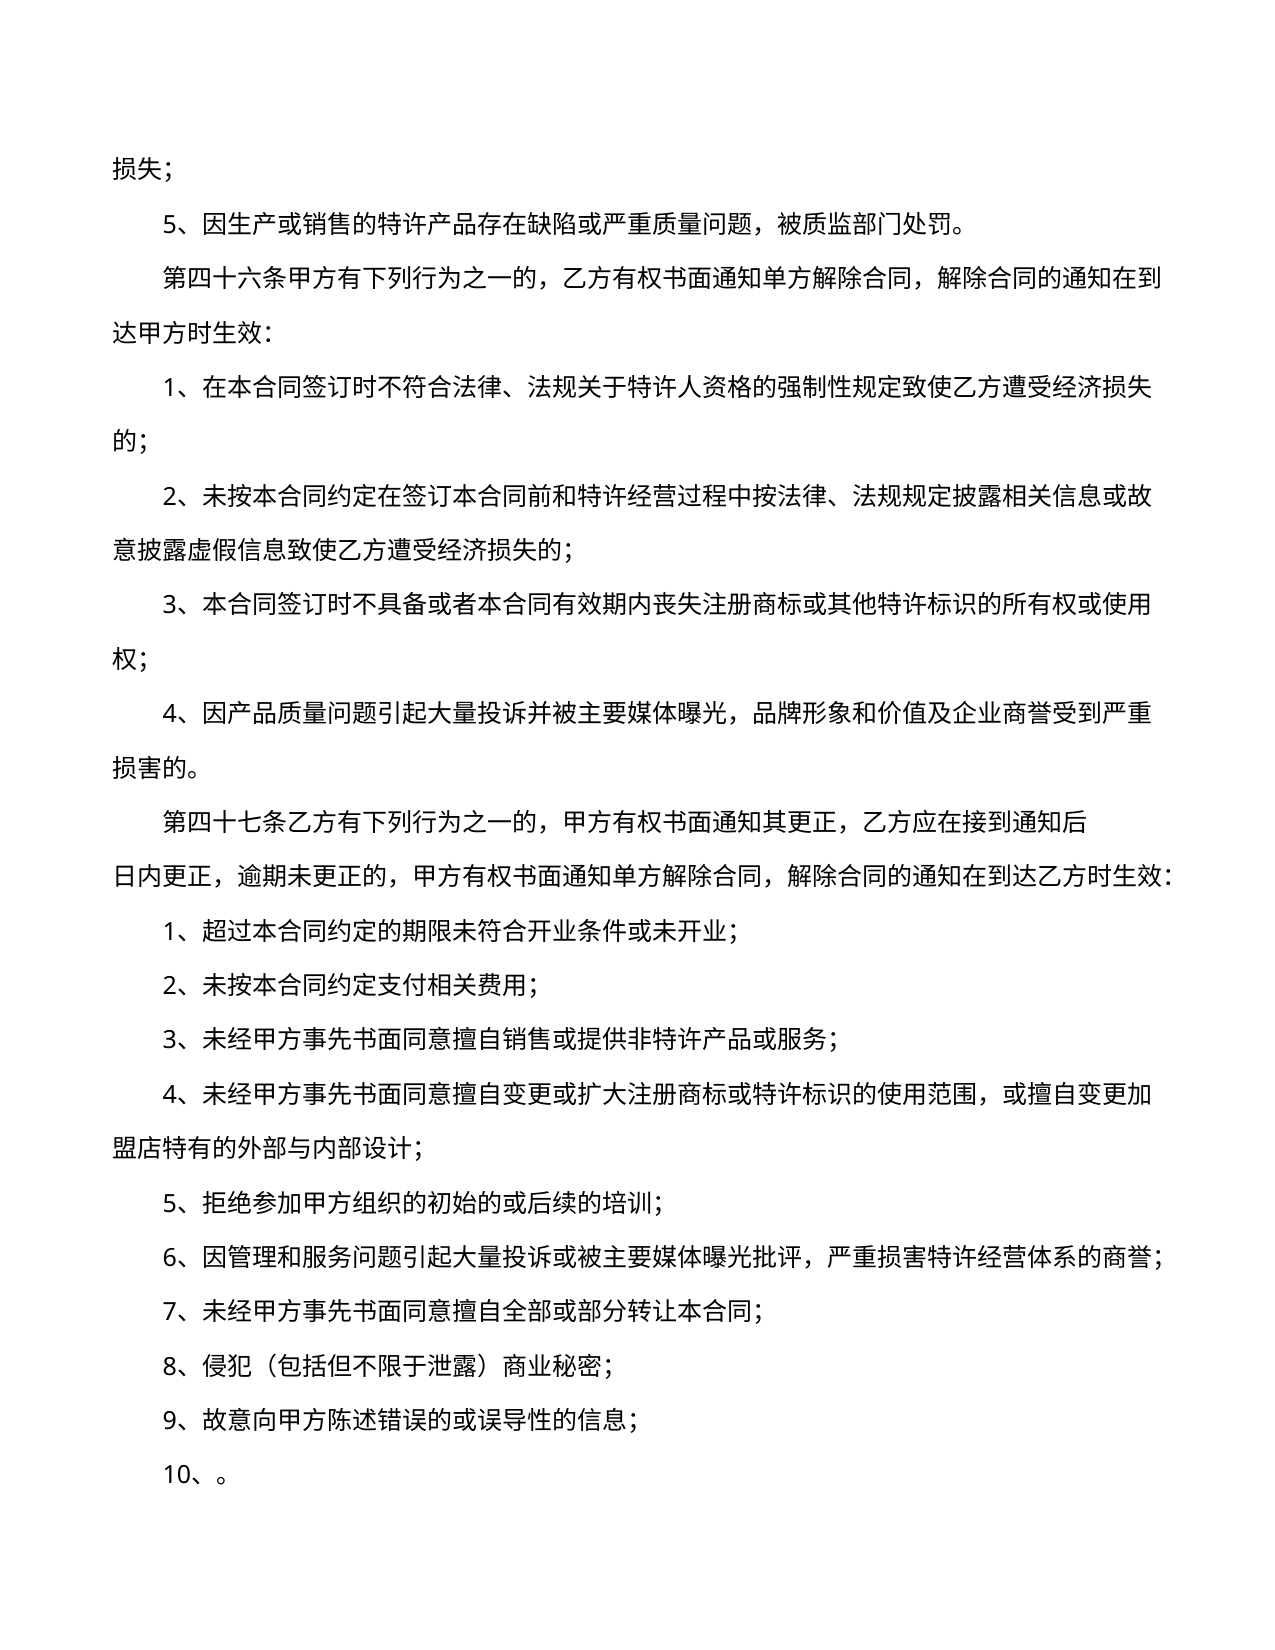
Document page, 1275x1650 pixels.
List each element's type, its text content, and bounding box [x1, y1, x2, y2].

text 2、未按本合同约定在签订本合同前和特许经营过程中按法律、法规规定披露相关信息或故意披露虚假信息致使乙方遭受经济损失的； [112, 476, 1162, 567]
text 8、侵犯（包括但不限于泄露）商业秘密； [112, 1346, 1162, 1382]
text 5、因生产或销售的特许产品存在缺陷或严重质量问题，被质监部门处罚。 [112, 204, 1162, 241]
text 1、超过本合同约定的期限未符合开业条件或未开业； [112, 911, 1162, 947]
text 4、因产品质量问题引起大量投诉并被主要媒体曝光，品牌形象和价值及企业商誉受到严重损害的。 [112, 694, 1162, 784]
text 3、未经甲方事先书面同意擅自销售或提供非特许产品或服务； [112, 1020, 1162, 1056]
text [112, 150, 1162, 186]
text 5、拒绝参加甲方组织的初始的或后续的培训； [112, 1183, 1162, 1219]
text 2、未按本合同约定支付相关费用； [112, 966, 1162, 1002]
text 9、故意向甲方陈述错误的或误导性的信息； [112, 1401, 1162, 1437]
text 4、未经甲方事先书面同意擅自变更或扩大注册商标或特许标识的使用范围，或擅自变更加盟店特有的外部与内部设计； [112, 1074, 1162, 1165]
text 日内更正，逾期未更正的，甲方有权书面通知单方解除合同，解除合同的通知在到达乙方时生效： [112, 857, 1162, 893]
text 1、在本合同签订时不符合法律、法规关于特许人资格的强制性规定致使乙方遭受经济损失的； [112, 367, 1162, 458]
text 3、本合同签订时不具备或者本合同有效期内丧失注册商标或其他特许标识的所有权或使用权； [112, 585, 1162, 676]
text 第四十七条乙方有下列行为之一的，甲方有权书面通知其更正，乙方应在接到通知后 [162, 802, 1162, 839]
text 6、因管理和服务问题引起大量投诉或被主要媒体曝光批评，严重损害特许经营体系的商誉； [112, 1237, 1162, 1274]
text 7、未经甲方事先书面同意擅自全部或部分转让本合同； [112, 1292, 1162, 1328]
text 10、。 [112, 1455, 1162, 1491]
text 第四十六条甲方有下列行为之一的，乙方有权书面通知单方解除合同，解除合同的通知在到达甲方时生效： [112, 259, 1162, 349]
